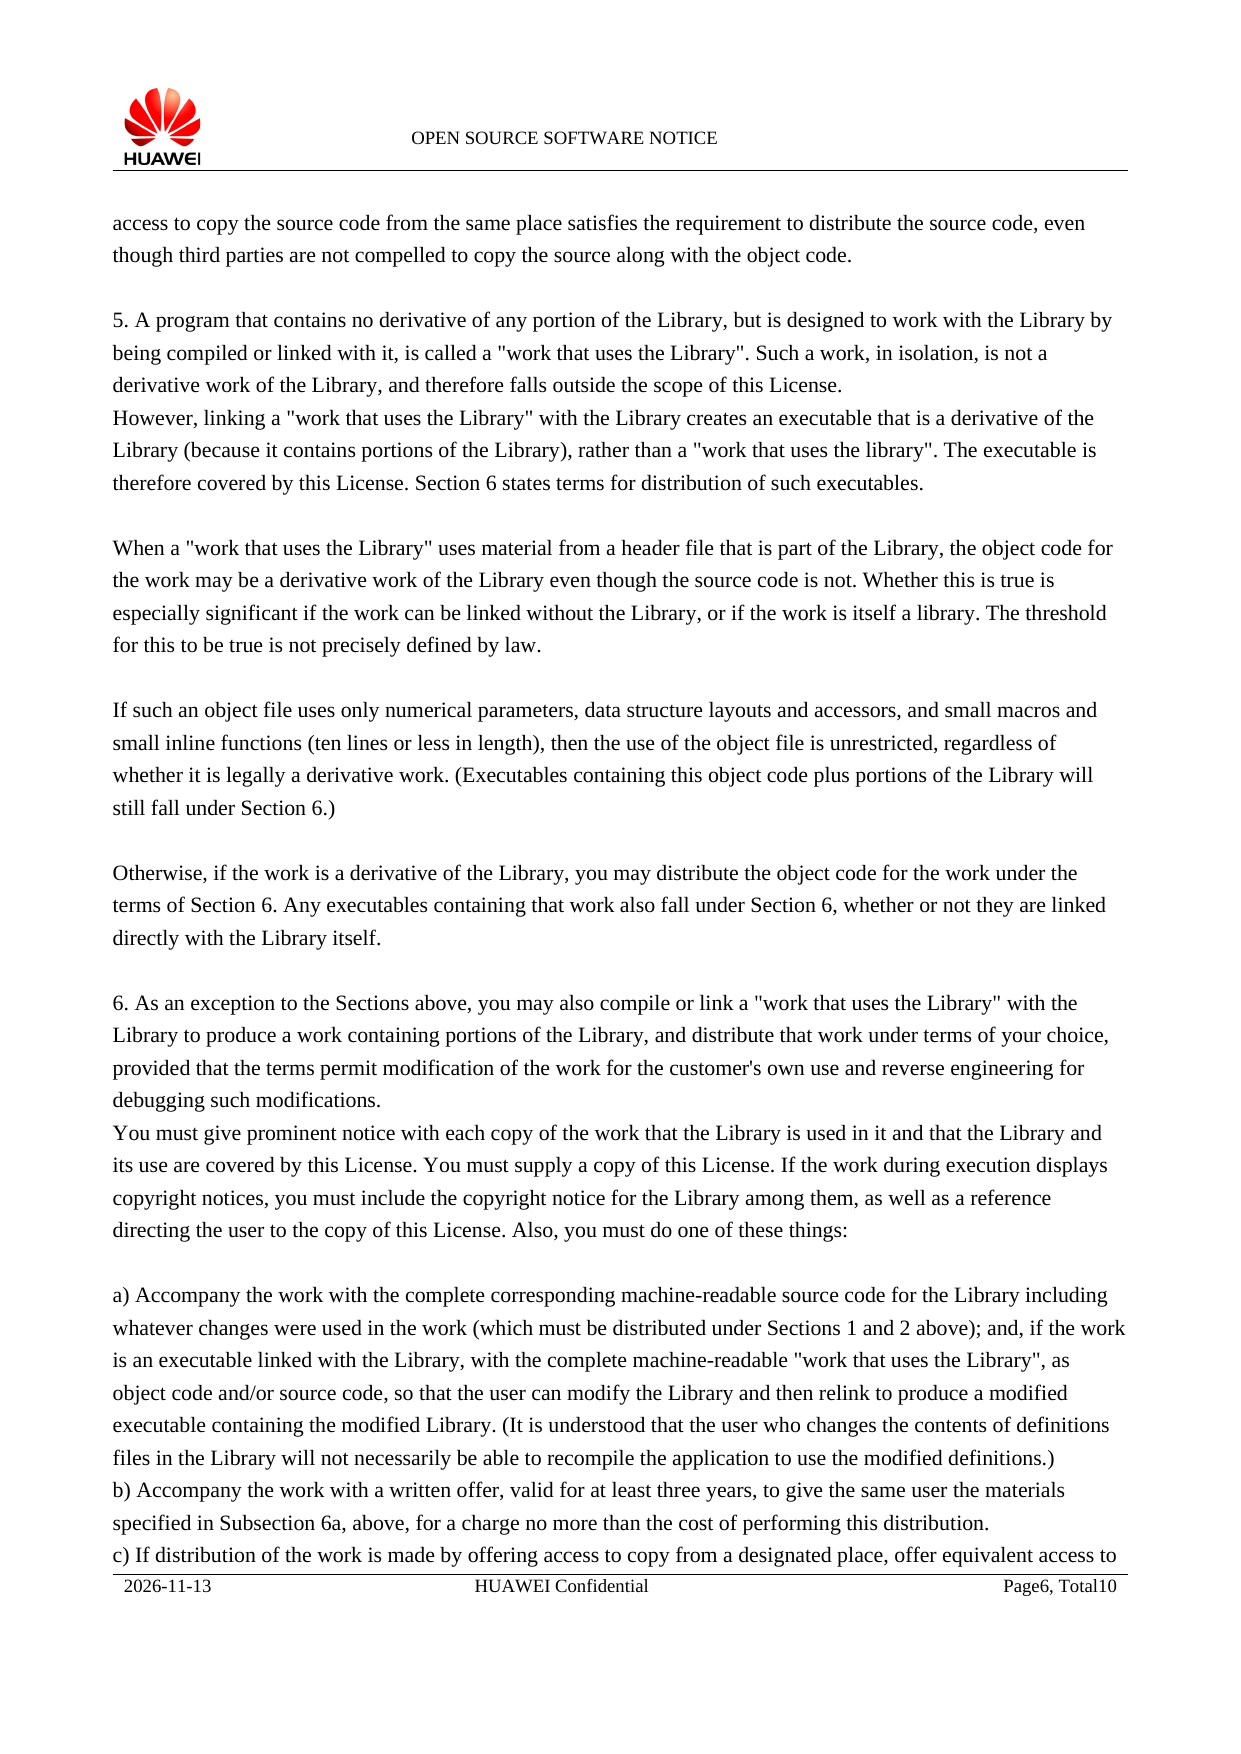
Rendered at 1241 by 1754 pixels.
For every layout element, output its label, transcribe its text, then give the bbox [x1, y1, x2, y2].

picture [124, 88, 201, 165]
